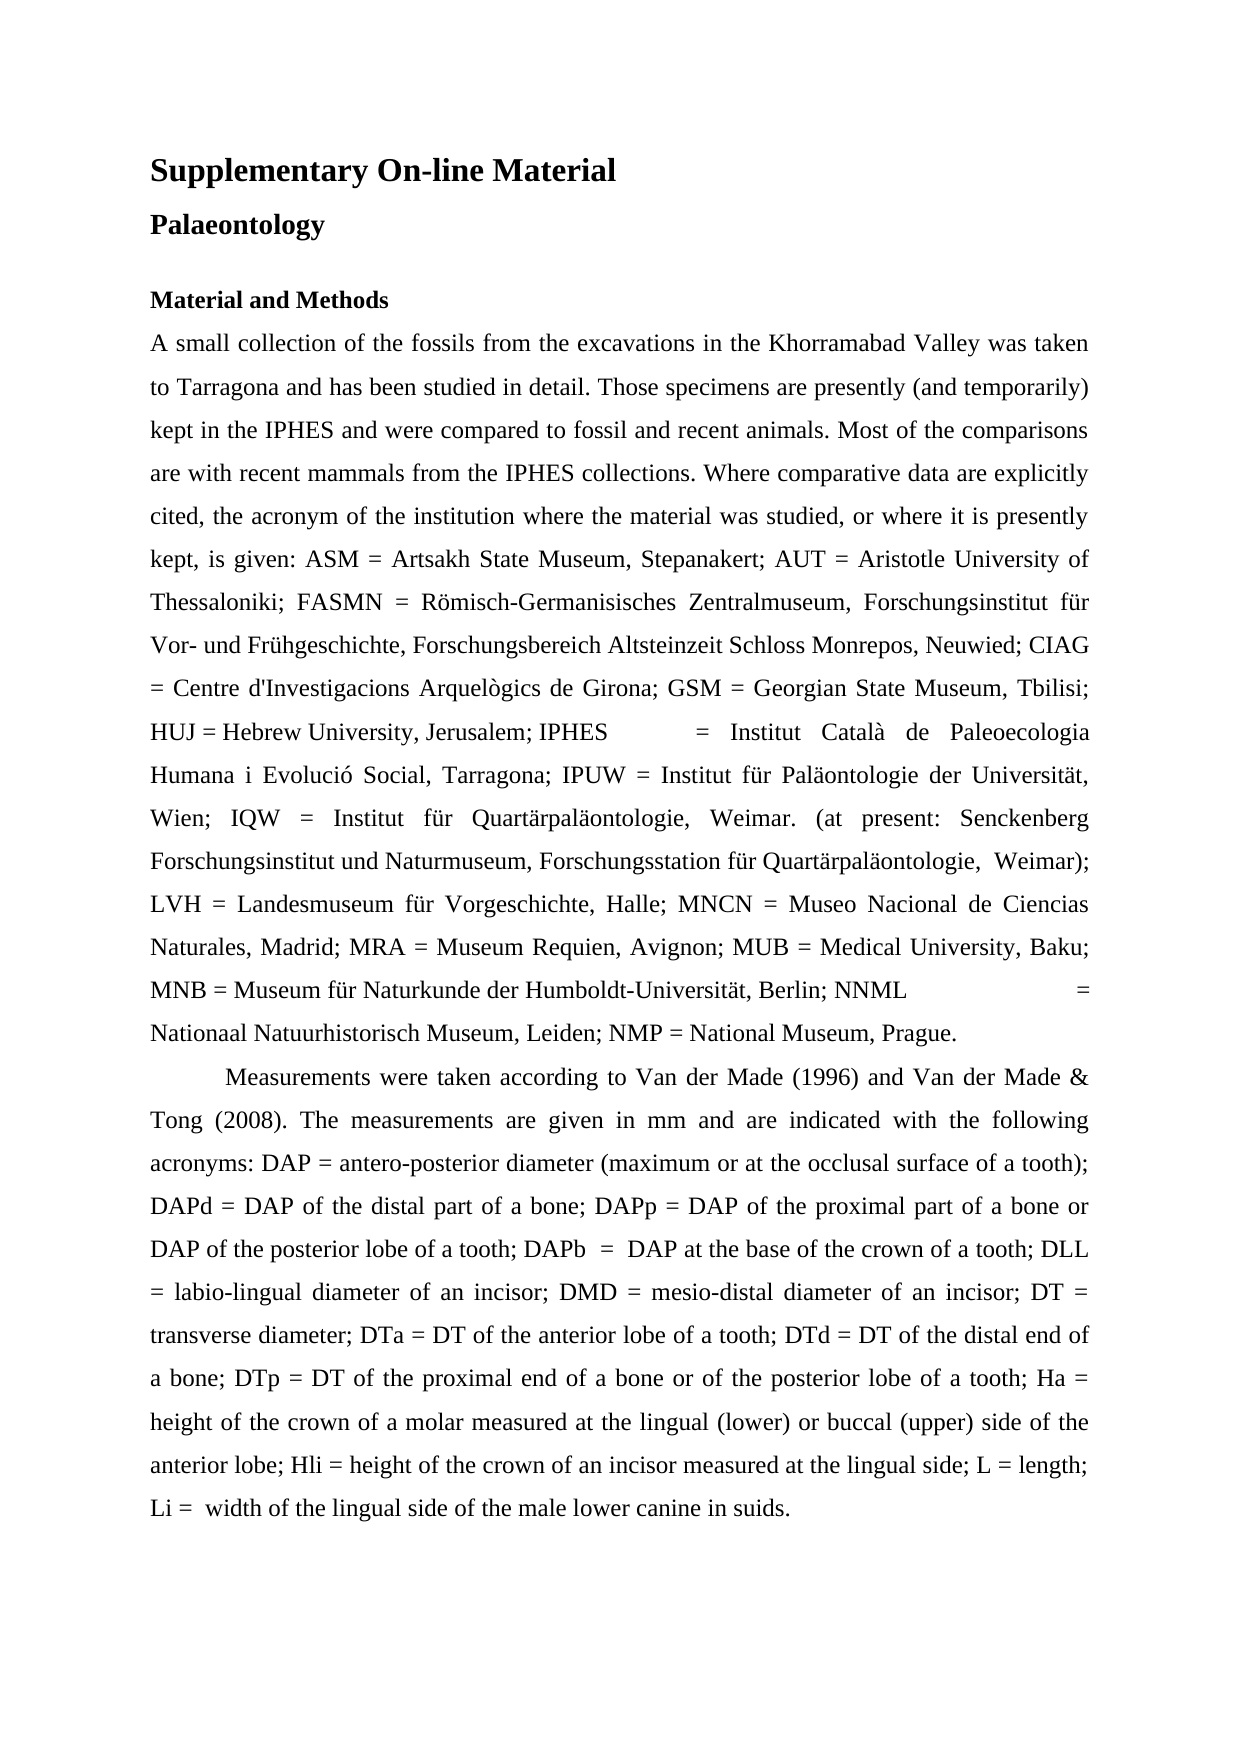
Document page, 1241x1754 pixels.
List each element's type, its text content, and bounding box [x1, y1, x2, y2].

text Palaeontology [150, 207, 1090, 241]
text Supplementary On-line Material [150, 150, 1090, 188]
text Measurements were taken according to Van der Made (1996) and Van der Made & Tong (2008). The measurements are given in mm and are indicated with the following acronyms: DAP = antero-posterior diameter (maximum or at the occlusal surface of a tooth); DAPd = DAP of the distal part of a bone; DAPp = DAP of the proximal part of a bone or DAP of the posterior lobe of a tooth; DAPb = DAP at the base of the crown of a tooth; DLL = labio-lingual diameter of an incisor; DMD = mesio-distal diameter of an incisor; DT = transverse diameter; DTa = DT of the anterior lobe of a tooth; DTd = DT of the distal end of a bone; DTp = DT of the proximal end of a bone or of the posterior lobe of a tooth; Ha = height of the crown of a molar measured at the lingual (lower) or buccal (upper) side of the anterior lobe; Hli = height of the crown of an incisor measured at the lingual side; L = length; Li = width of the lingual side of the male lower canine in suids. [150, 1062, 1090, 1522]
text Material and Methods [150, 285, 1090, 314]
text A small collection of the fossils from the excavations in the Khorramabad Valley was taken to Tarragona and has been studied in detail. Those specimens are presently (and temporarily) kept in the IPHES and were compared to fossil and recent animals. Most of the comparisons are with recent mammals from the IPHES collections. Where comparative data are explicitly cited, the acronym of the institution where the material was studied, or where it is presently kept, is given: ASM = Artsakh State Museum, Stepanakert; AUT = Aristotle University of Thessaloniki; FASMN = Römisch-Germanisisches Zentralmuseum, Forschungsinstitut für Vor- und Frühgeschichte, Forschungsbereich Altsteinzeit Schloss Monrepos, Neuwied; CIAG = Centre d'Investigacions Arquelògics de Girona; GSM = Georgian State Museum, Tbilisi; HUJ = Hebrew University, Jerusalem; IPHES = Institut Català de Paleoecologia Humana i Evolució Social, Tarragona; IPUW = Institut für Paläontologie der Universität, Wien; IQW = Institut für Quartärpaläontologie, Weimar. (at present: Senckenberg Forschungsinstitut und Naturmuseum, Forschungsstation für Quartärpaläontologie, Weimar); LVH = Landesmuseum für Vorgeschichte, Halle; MNCN = Museo Nacional de Ciencias Naturales, Madrid; MRA = Museum Requien, Avignon; MUB = Medical University, Baku; MNB = Museum für Naturkunde der Humboldt-Universität, Berlin; NNML = Nationaal Natuurhistorisch Museum, Leiden; NMP = National Museum, Prague. [150, 328, 1090, 1047]
